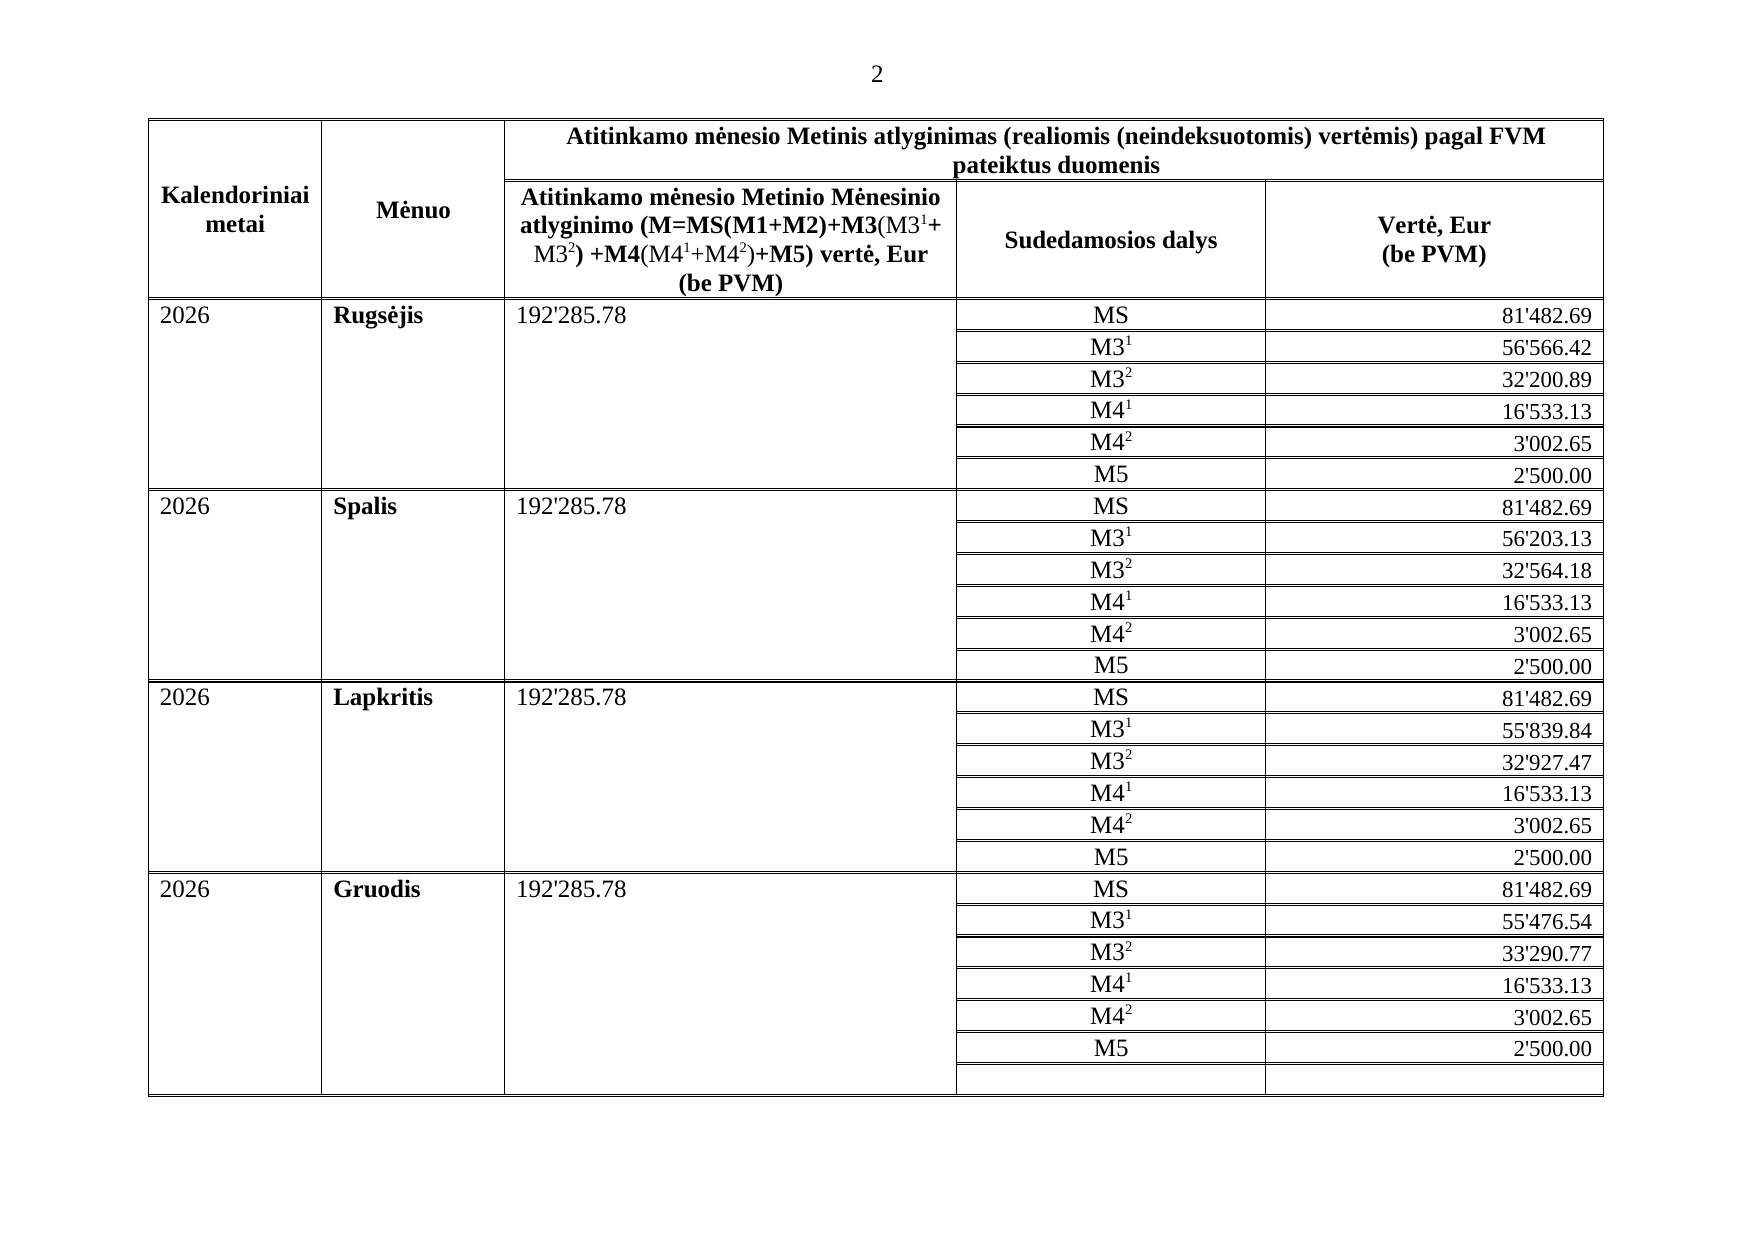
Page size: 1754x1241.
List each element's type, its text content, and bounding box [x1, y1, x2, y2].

table_cell 3'002.65 [1266, 810, 1603, 839]
table_cell 192'285.78 [505, 874, 956, 1094]
table_cell M42 [957, 810, 1265, 839]
table_cell [957, 1065, 1265, 1094]
table_cell 3'002.65 [1266, 1001, 1603, 1030]
table_cell 192'285.78 [505, 683, 956, 871]
table_cell M5 [957, 651, 1265, 679]
table_cell M41 [957, 778, 1265, 807]
table_cell 16'533.13 [1266, 778, 1603, 807]
table_cell M41 [957, 396, 1265, 424]
table_cell 56'566.42 [1266, 332, 1603, 361]
table_cell M31 [957, 714, 1265, 743]
table_cell M32 [957, 746, 1265, 775]
table_cell Vertė, Eur (be PVM) [1266, 182, 1603, 297]
table_cell M42 [957, 428, 1265, 456]
table_cell 32'200.89 [1266, 364, 1603, 392]
table_cell 2'500.00 [1266, 459, 1603, 488]
table_cell M5 [957, 842, 1265, 871]
table_cell M32 [957, 555, 1265, 584]
table_cell 2'500.00 [1266, 1033, 1603, 1062]
table_cell 81'482.69 [1266, 491, 1603, 520]
table_cell 192'285.78 [505, 300, 956, 488]
table_cell M32 [957, 364, 1265, 392]
table_cell 81'482.69 [1266, 683, 1603, 711]
table_cell MS [957, 491, 1265, 520]
table_cell M41 [957, 587, 1265, 616]
table_cell 55'476.54 [1266, 906, 1603, 934]
table_cell 16'533.13 [1266, 587, 1603, 616]
table_cell Lapkritis [322, 683, 504, 871]
table_cell 2026 [149, 683, 321, 871]
table_cell 55'839.84 [1266, 714, 1603, 743]
table_cell M42 [957, 619, 1265, 647]
table_cell M5 [957, 459, 1265, 488]
table_cell M31 [957, 332, 1265, 361]
table_cell Sudedamosios dalys [957, 182, 1265, 297]
table_cell Atitinkamo mėnesio Metinio Mėnesinio atlyginimo (M=MS(M1+M2)+M3(M31+ M32) +M4(M41+M42)+M5) vertė, Eur (be PVM) [505, 182, 956, 297]
table_cell M31 [957, 523, 1265, 552]
table_cell 2'500.00 [1266, 651, 1603, 679]
table_cell 33'290.77 [1266, 938, 1603, 966]
table_cell 81'482.69 [1266, 874, 1603, 902]
table_cell 192'285.78 [505, 491, 956, 679]
table_cell M5 [957, 1033, 1265, 1062]
table_cell Gruodis [322, 874, 504, 1094]
table_cell M41 [957, 969, 1265, 998]
table_cell M31 [957, 906, 1265, 934]
table_cell [1266, 1065, 1603, 1094]
table_cell MS [957, 683, 1265, 711]
table_cell 2026 [149, 874, 321, 1094]
table_header Atitinkamo mėnesio Metinis atlyginimas (realiomis (neindeksuotomis) vertėmis) pagal FVM pateiktus duomenis [505, 121, 1603, 179]
table_cell Spalis [322, 491, 504, 679]
table_cell 16'533.13 [1266, 969, 1603, 998]
table_cell 56'203.13 [1266, 523, 1603, 552]
table_cell 32'927.47 [1266, 746, 1603, 775]
table_header Mėnuo [322, 121, 504, 297]
table_cell 2'500.00 [1266, 842, 1603, 871]
table_cell 2026 [149, 300, 321, 488]
table_cell MS [957, 300, 1265, 329]
table_cell 81'482.69 [1266, 300, 1603, 329]
table_cell 2026 [149, 491, 321, 679]
table_cell M32 [957, 938, 1265, 966]
table_cell 3'002.65 [1266, 428, 1603, 456]
table_header Kalendoriniai metai [149, 121, 321, 297]
table_cell MS [957, 874, 1265, 902]
table_cell 32'564.18 [1266, 555, 1603, 584]
table_cell 3'002.65 [1266, 619, 1603, 647]
table_cell 16'533.13 [1266, 396, 1603, 424]
table_cell Rugsėjis [322, 300, 504, 488]
table_cell M42 [957, 1001, 1265, 1030]
